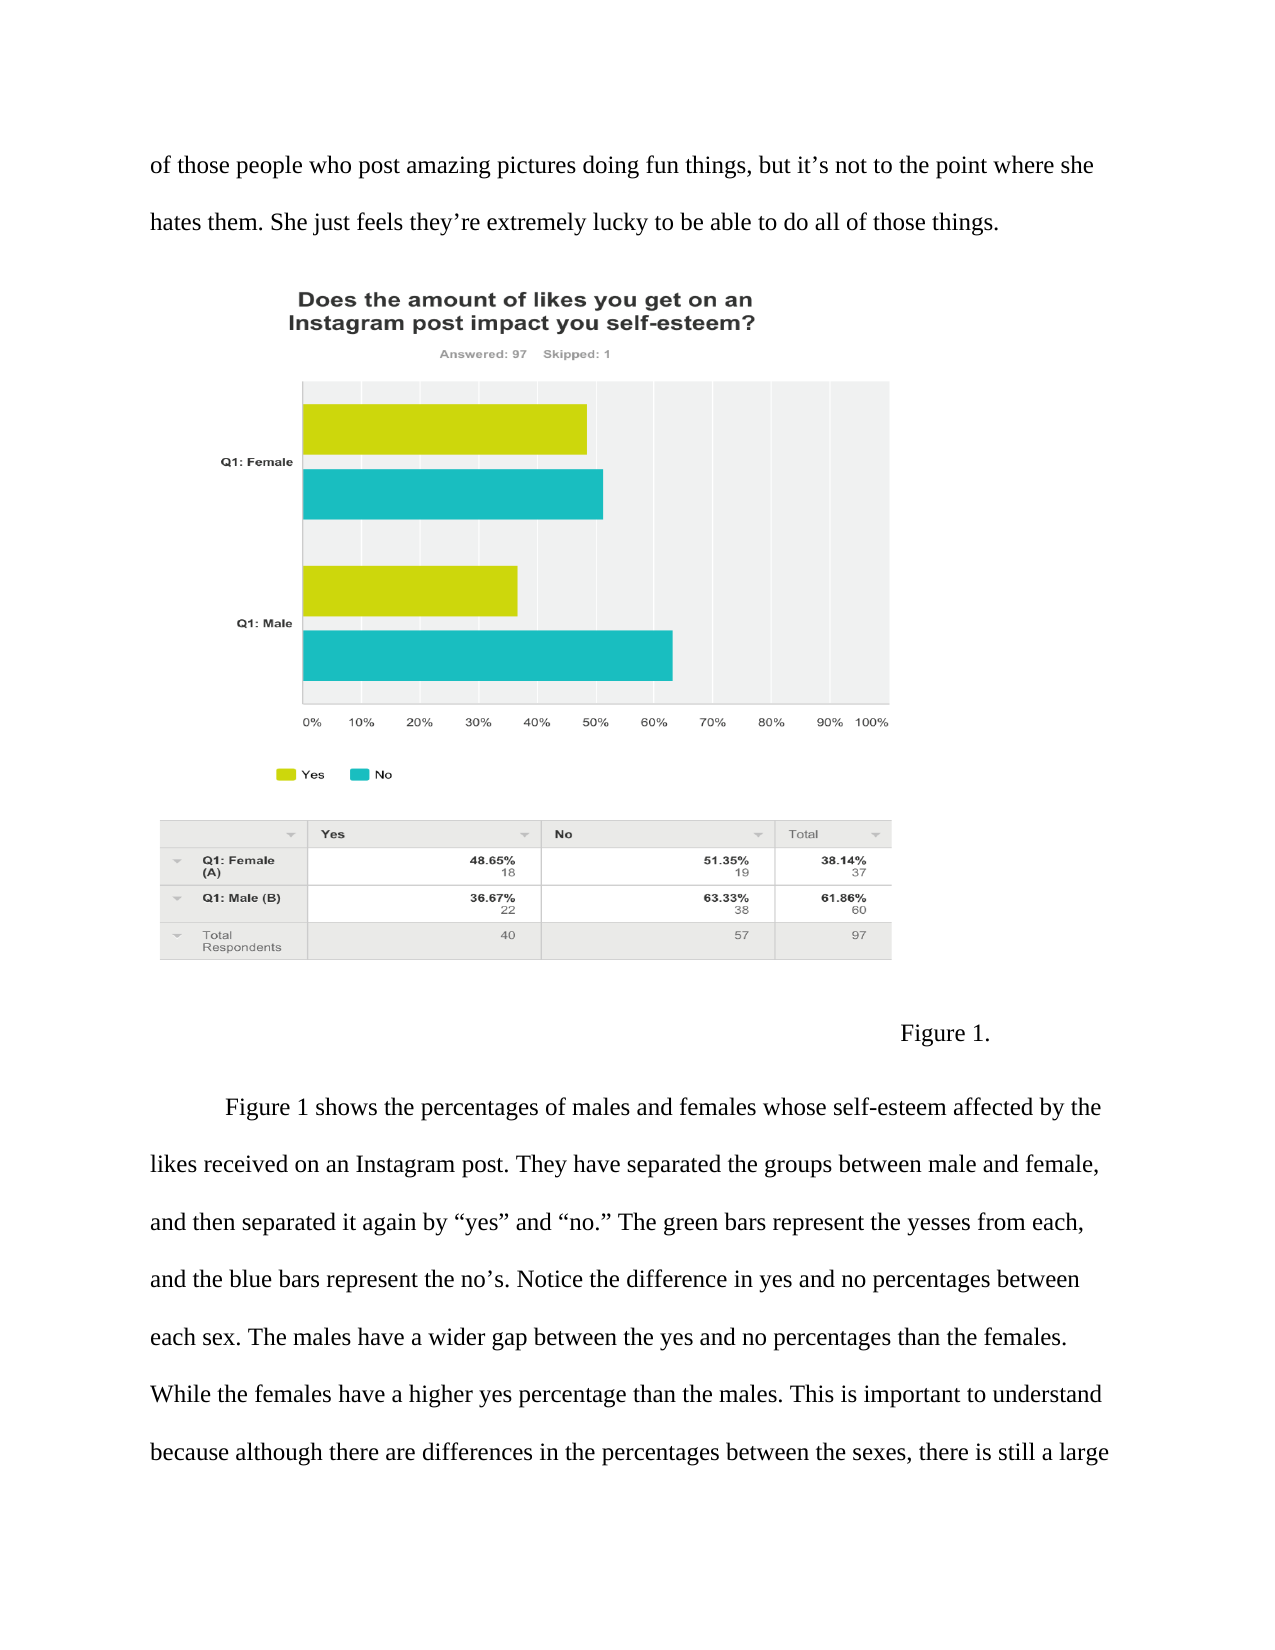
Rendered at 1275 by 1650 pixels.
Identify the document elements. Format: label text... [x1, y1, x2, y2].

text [150, 1092, 1125, 1466]
picture [150, 281, 911, 974]
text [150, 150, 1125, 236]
text Figure 1. [150, 1018, 1125, 1047]
